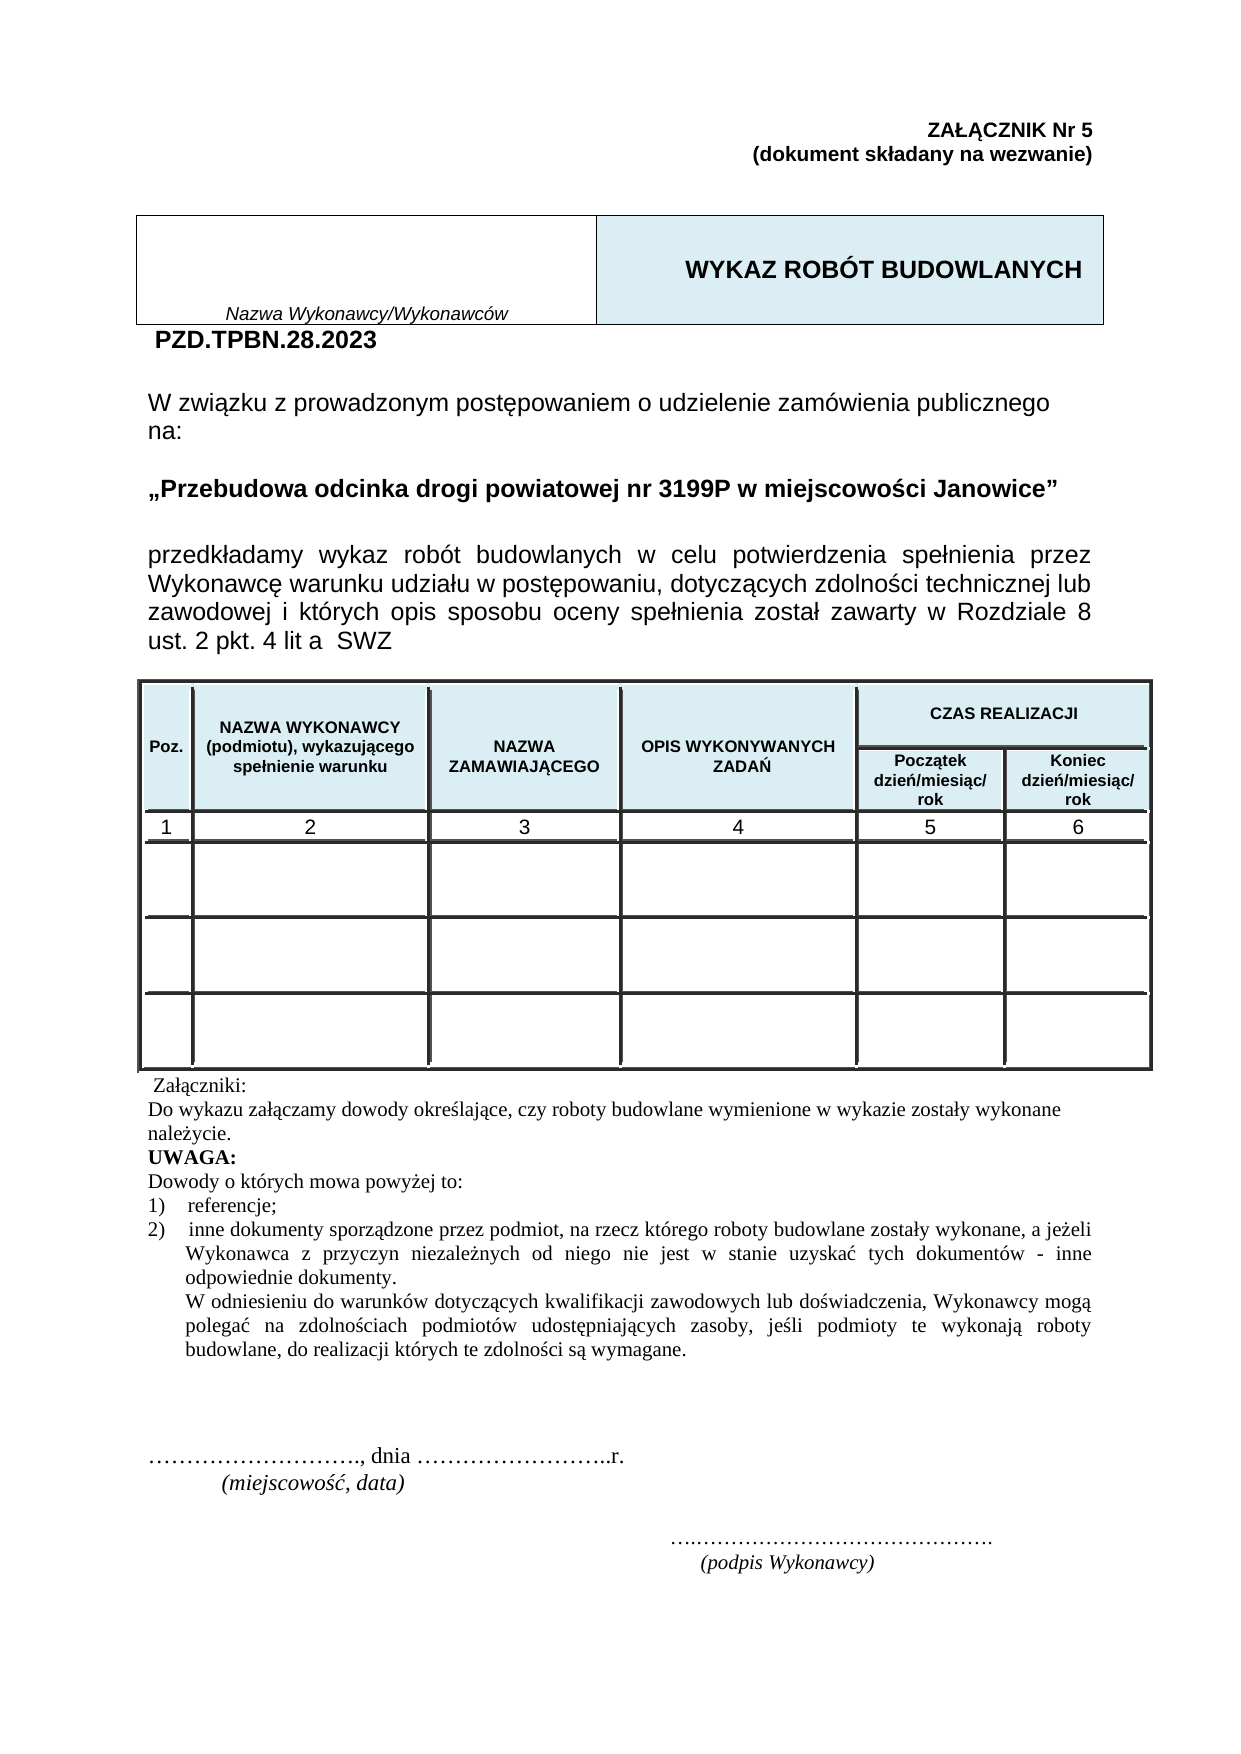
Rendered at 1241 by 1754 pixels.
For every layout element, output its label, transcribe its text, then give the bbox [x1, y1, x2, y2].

table_cell [428, 997, 620, 1066]
list inne dokumenty sporządzone przez podmiot, na rzecz którego roboty budowlane zostały wykonane, a jeżeli Wykonawca z przyczyn niezależnych od niego nie jest w stanie uzyskać tych dokumentów - inne odpowiednie dokumenty. [148, 1217, 1093, 1289]
table_cell [1007, 839, 1150, 915]
table_cell [142, 839, 189, 915]
text ………………………., dnia ……………………..r. [148, 1443, 1093, 1469]
table_cell 3 [432, 815, 617, 839]
text W związku z prowadzonym postępowaniem o udzielenie zamówienia publicznego na: [148, 387, 1093, 445]
text (miejscowość, data) [148, 1469, 1093, 1495]
table_header Poz. [144, 683, 192, 809]
table_header Nazwa Wykonawcy/Wykonawców [137, 216, 596, 324]
text Załączniki: [148, 1073, 1093, 1097]
table_cell [195, 921, 425, 991]
text Do wykazu załączamy dowody określające, czy roboty budowlane wymienione w wykazie zostały wykonane należycie. [148, 1097, 1093, 1145]
table_cell [856, 997, 1004, 1066]
table_cell [623, 921, 853, 991]
text Dowody o których mowa powyżej to: [148, 1169, 1093, 1193]
text (dokument składany na wezwanie) [148, 142, 1093, 166]
table_cell [142, 991, 192, 1066]
table_header NAZWA ZAMAWIAJĄCEGO [428, 683, 620, 809]
text ZAŁĄCZNIK Nr 5 [148, 118, 1093, 142]
text UWAGA: [148, 1145, 1093, 1169]
table_header CZAS REALIZACJI [856, 683, 1149, 745]
table_cell [859, 845, 1001, 915]
text PZD.TPBN.28.2023 [148, 325, 1093, 354]
table_cell [192, 997, 428, 1066]
table_cell [142, 915, 189, 991]
table_cell Początek dzień/miesiąc/ rok [859, 751, 1001, 809]
text (podpis Wykonawcy) [148, 1550, 1093, 1574]
table_cell 2 [195, 815, 425, 839]
table_header OPIS WYKONYWANYCH ZADAŃ [620, 683, 856, 809]
subtitle „Przebudowa odcinka drogi powiatowej nr 3199P w miejscowości Janowice” [148, 474, 1067, 502]
table_cell [195, 845, 425, 915]
table_cell [859, 921, 1001, 991]
table_cell [1007, 915, 1150, 991]
table_header NAZWA WYKONAWCY (podmiotu), wykazującego spełnienie warunku [192, 683, 428, 809]
table_cell [623, 845, 853, 915]
table_cell 5 [859, 815, 1001, 839]
table_cell [1004, 991, 1150, 1066]
text przedkładamy wykaz robót budowlanych w celu potwierdzenia spełnienia przez Wykonawcę warunku udziału w postępowaniu, dotyczących zdolności technicznej lub zawodowej i których opis sposobu oceny spełnienia został zawarty w Rozdziale 8 ust. 2 pkt. 4 lit a SWZ [148, 540, 1092, 655]
text W odniesieniu do warunków dotyczących kwalifikacji zawodowych lub doświadczenia, Wykonawcy mogą polegać na zdolnościach podmiotów udostępniających zasoby, jeśli podmioty te wykonają roboty budowlane, do realizacji których te zdolności są wymagane. [185, 1289, 1093, 1361]
table_header WYKAZ ROBÓT BUDOWLANYCH [597, 216, 1103, 324]
table_cell 6 [1007, 809, 1150, 839]
table_cell Koniec dzień/miesiąc/ rok [1007, 745, 1150, 809]
table_cell 1 [142, 809, 189, 839]
table_cell [432, 921, 617, 991]
table_cell [620, 997, 856, 1066]
table_cell [432, 845, 617, 915]
table_cell 4 [623, 815, 853, 839]
text ….……………………………………. [148, 1495, 1093, 1550]
list referencje; [148, 1193, 1093, 1217]
